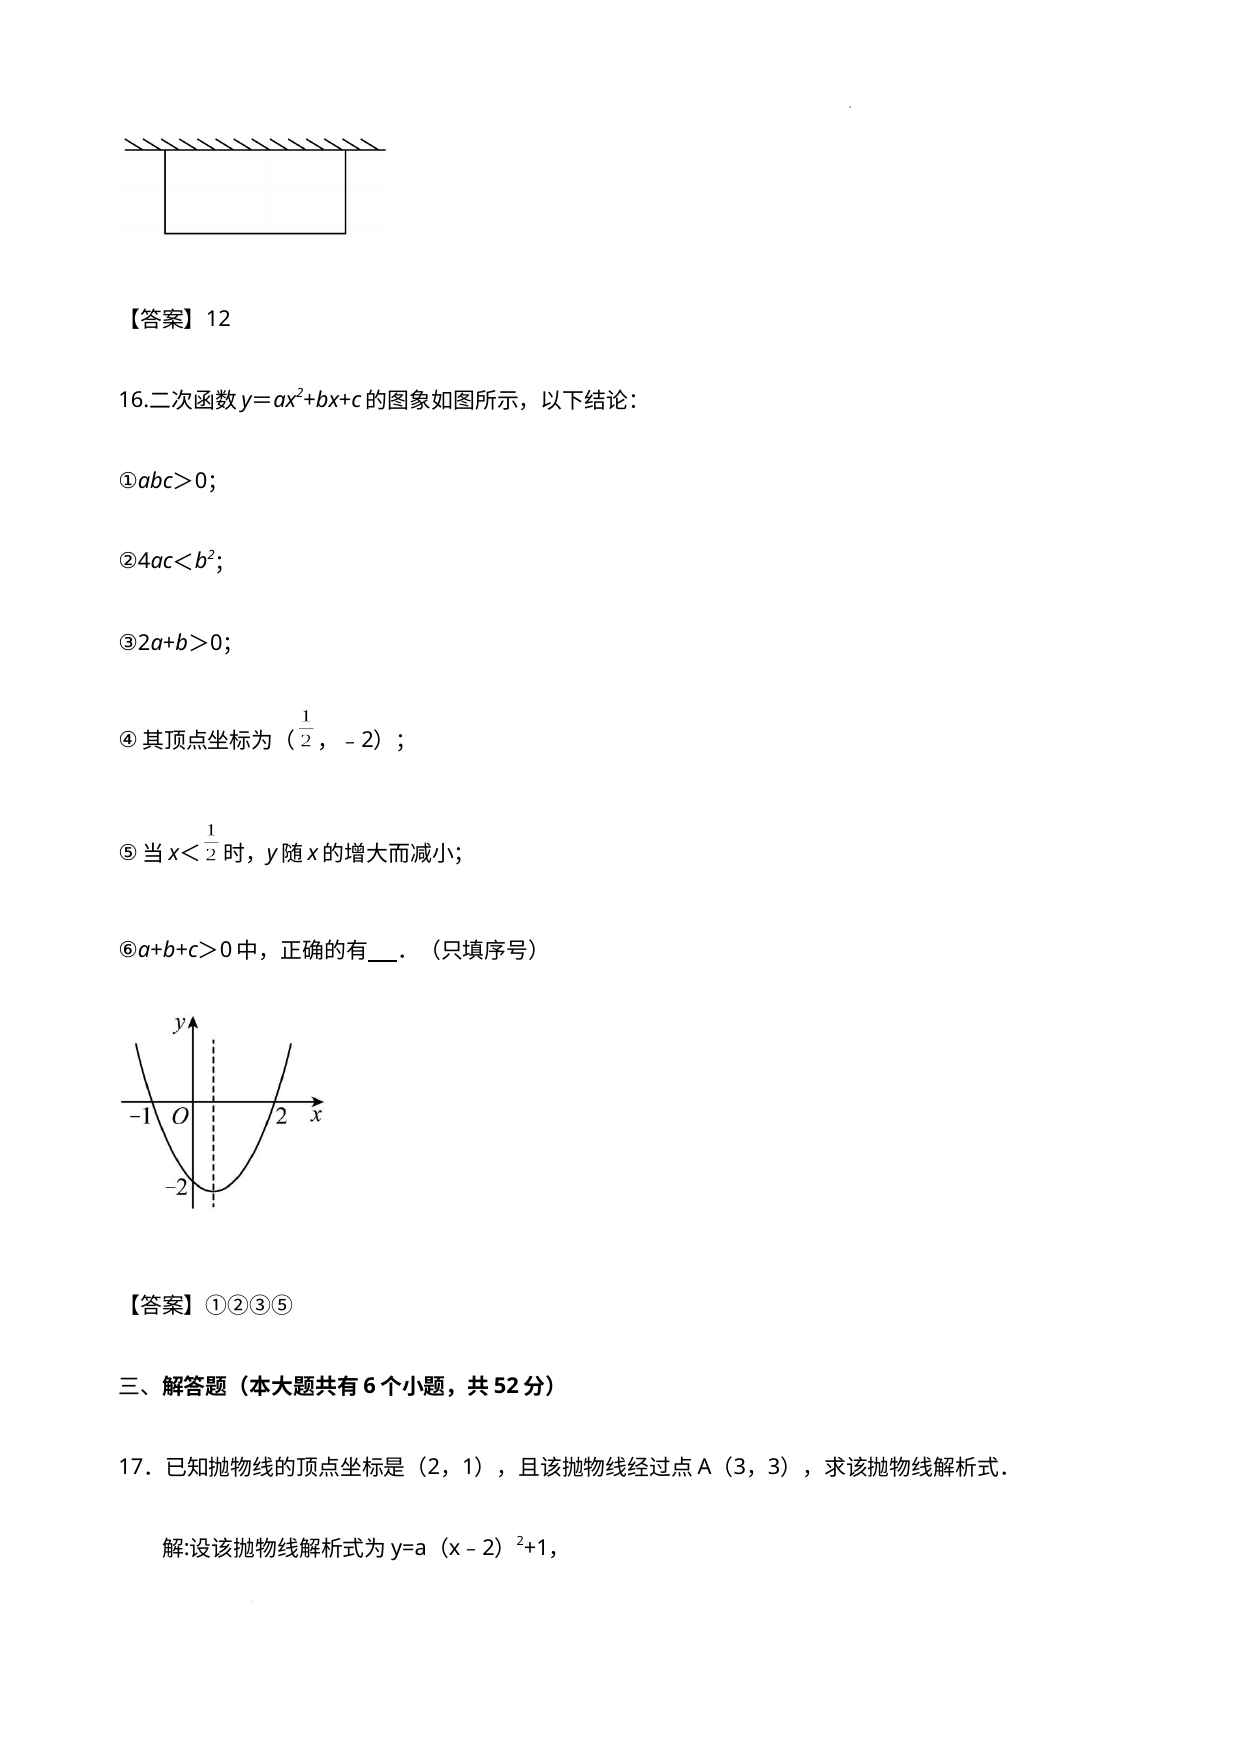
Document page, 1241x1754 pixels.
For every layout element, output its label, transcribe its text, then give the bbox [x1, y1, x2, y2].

list ⑤当x＜时，y随x的增大而减小； [118, 819, 1122, 884]
text 【答案】12 [118, 301, 1122, 334]
list ③2a+b＞0； [118, 625, 1122, 658]
list ②4ac＜b2； [118, 544, 1122, 577]
list 解答题（本大题共有6个小题，共52分） [118, 1369, 1122, 1401]
list ①abc＞0； [118, 463, 1122, 496]
list 16.二次函数y＝ax2+bx+c的图象如图所示，以下结论： [118, 382, 1122, 415]
picture [118, 129, 391, 238]
list ⑥a+b+c＞0中，正确的有 ．（只填序号） [118, 933, 1122, 965]
text 17．已知抛物线的顶点坐标是（2，1），且该抛物线经过点A（3，3），求该抛物线解析式． [118, 1449, 1122, 1482]
text 解:设该抛物线解析式为y=a（x﹣2）2+1， [118, 1531, 1122, 1563]
text 【答案】①②③⑤ [118, 1288, 1122, 1320]
list ④其顶点坐标为（，﹣2）； [118, 706, 1122, 771]
picture [118, 1013, 326, 1211]
